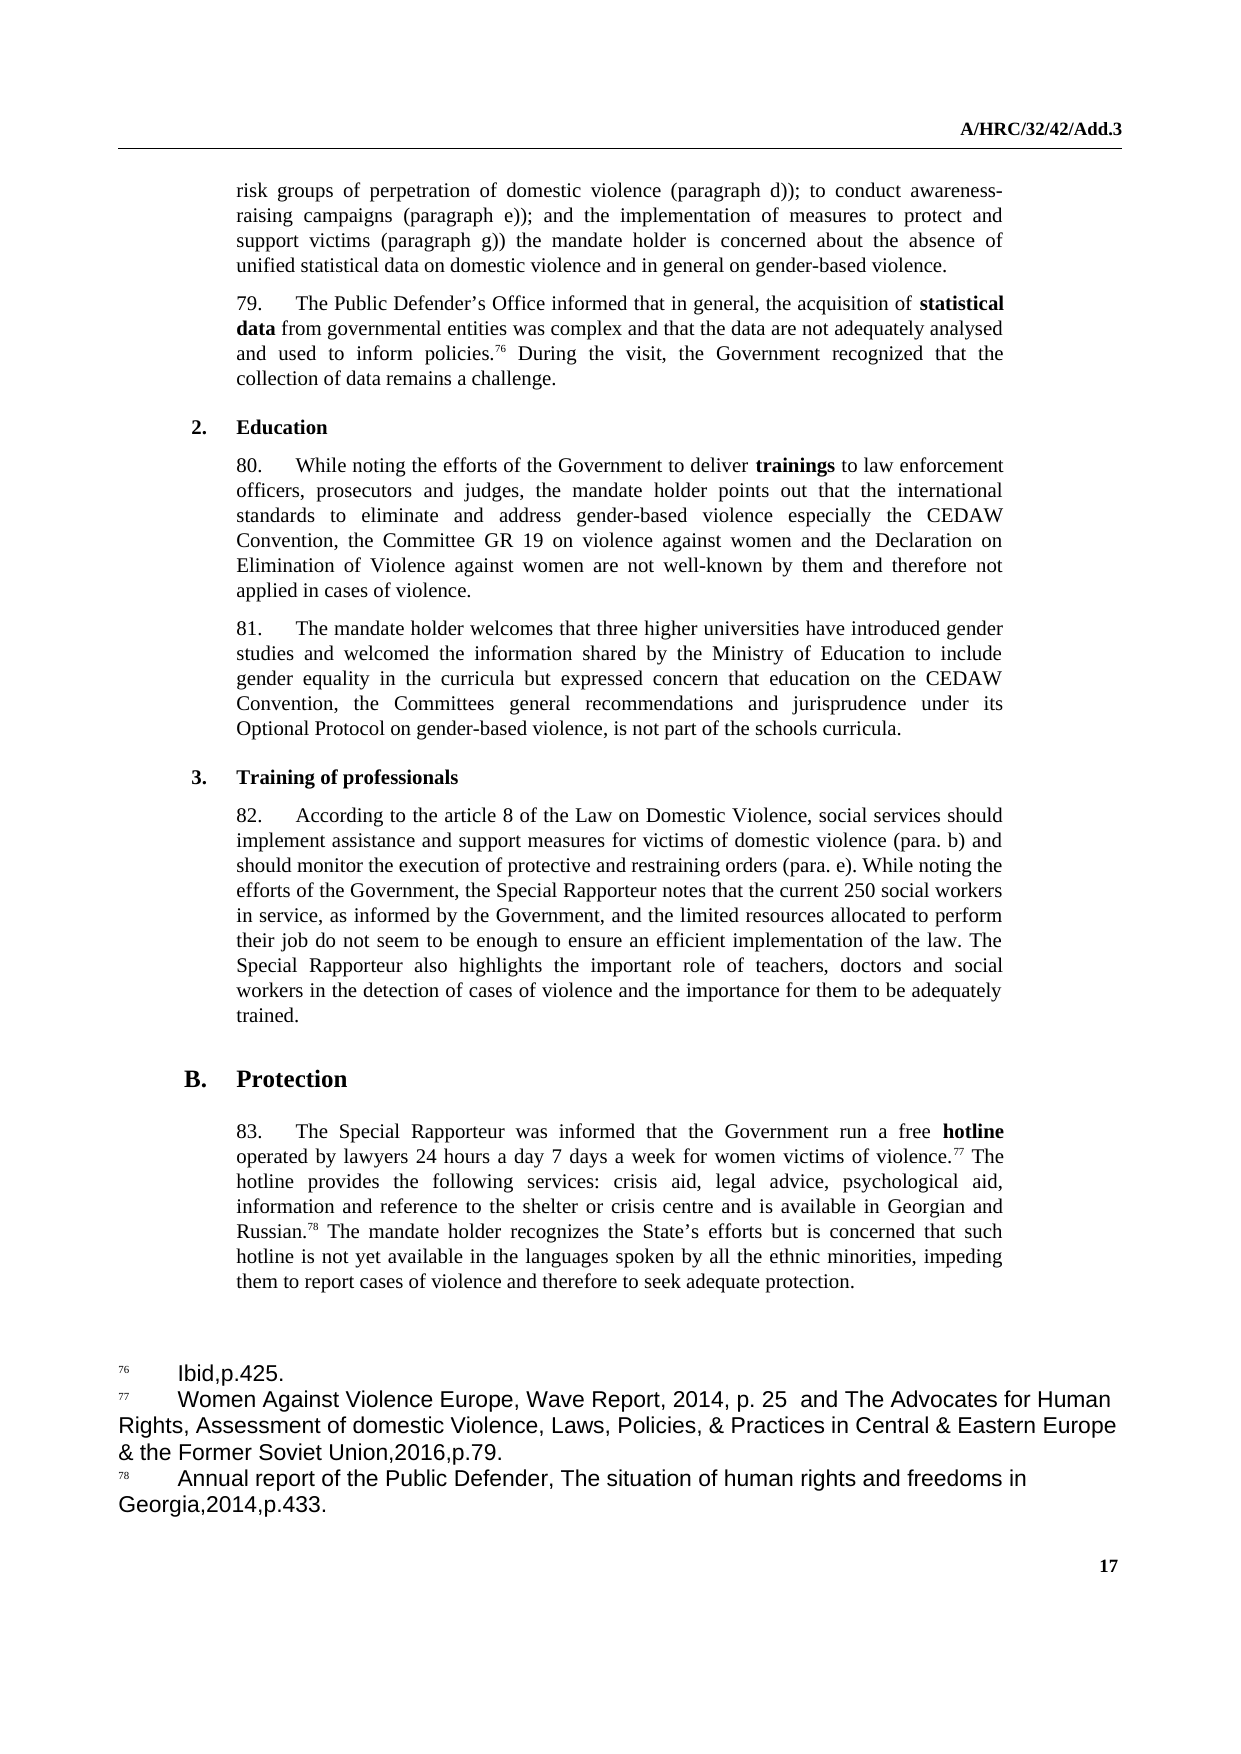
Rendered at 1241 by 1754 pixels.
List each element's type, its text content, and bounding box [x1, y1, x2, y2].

text 2. Education [118, 415, 1004, 440]
text 81. The mandate holder welcomes that three higher universities have introduced gender studies and welcomed the information shared by the Ministry of Education to include gender equality in the curricula but expressed concern that education on the CEDAW Convention, the Committees general recommendations and jurisprudence under its Optional Protocol on gender-based violence, is not part of the schools curricula. [236, 615, 1004, 740]
text 3. Training of professionals [118, 765, 1004, 790]
text 80. While noting the efforts of the Government to deliver trainings to law enforcement officers, prosecutors and judges, the mandate holder points out that the international standards to eliminate and address gender-based violence especially the CEDAW Convention, the Committee GR 19 on violence against women and the Declaration on Elimination of Violence against women are not well-known by them and therefore not applied in cases of violence. [236, 452, 1004, 602]
text 79. The Public Defender’s Office informed that in general, the acquisition of statistical data from governmental entities was complex and that the data are not adequately analysed and used to inform policies. During the visit, the Government recognized that the collection of data remains a challenge. [236, 290, 1004, 390]
text 82. According to the article 8 of the Law on Domestic Violence, social services should implement assistance and support measures for victims of domestic violence (para. b) and should monitor the execution of protective and restraining orders (para. e). While noting the efforts of the Government, the Special Rapporteur notes that the current 250 social workers in service, as informed by the Government, and the limited resources allocated to perform their job do not seem to be enough to ensure an efficient implementation of the law. The Special Rapporteur also highlights the important role of teachers, doctors and social workers in the detection of cases of violence and the importance for them to be adequately trained. [236, 802, 1004, 1027]
text 83. The Special Rapporteur was informed that the Government run a free hotline operated by lawyers 24 hours a day 7 days a week for women victims of violence. The hotline provides the following services: crisis aid, legal advice, psychological aid, information and reference to the shelter or crisis centre and is available in Georgian and Russian. The mandate holder recognizes the State’s efforts but is concerned that such hotline is not yet available in the languages spoken by all the ethnic minorities, impeding them to report cases of violence and therefore to seek adequate protection. [236, 1118, 1004, 1293]
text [236, 177, 1004, 277]
text B. Protection [118, 1065, 1004, 1093]
